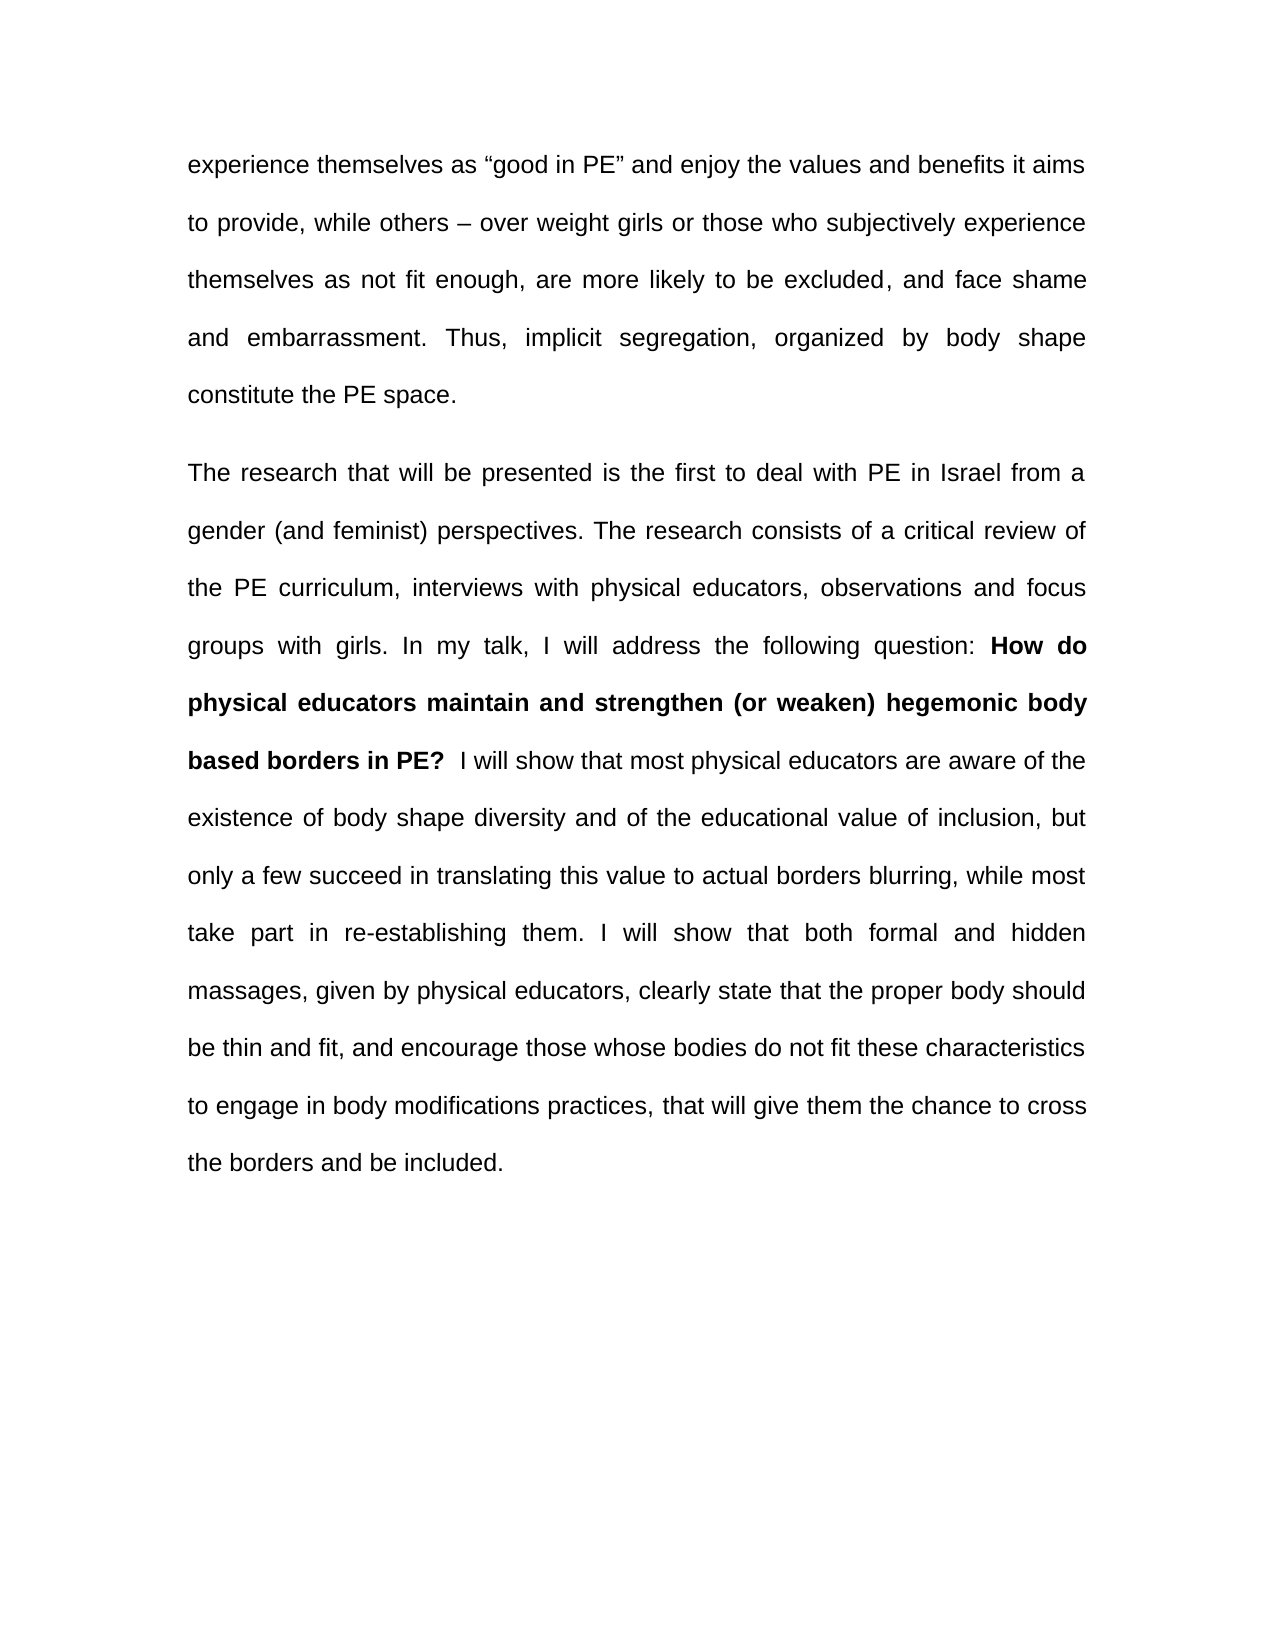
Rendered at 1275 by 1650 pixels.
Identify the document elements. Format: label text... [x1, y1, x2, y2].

text The research that will be presented is the first to deal with PE in Israel from a gender (and feminist) perspectives. The research consists of a critical review of the PE curriculum, interviews with physical educators, observations and focus groups with girls. In my talk, I will address the following question: How do physical educators maintain and strengthen (or weaken) hegemonic body based borders in PE? I will show that most physical educators are aware of the existence of body shape diversity and of the educational value of inclusion, but only a few succeed in translating this value to actual borders blurring, while most take part in re-establishing them. I will show that both formal and hidden massages, given by physical educators, clearly state that the proper body should be thin and fit, and encourage those whose bodies do not fit these characteristics to engage in body modifications practices, that will give them the chance to cross the borders and be included. [187, 458, 1087, 1177]
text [187, 150, 1087, 409]
